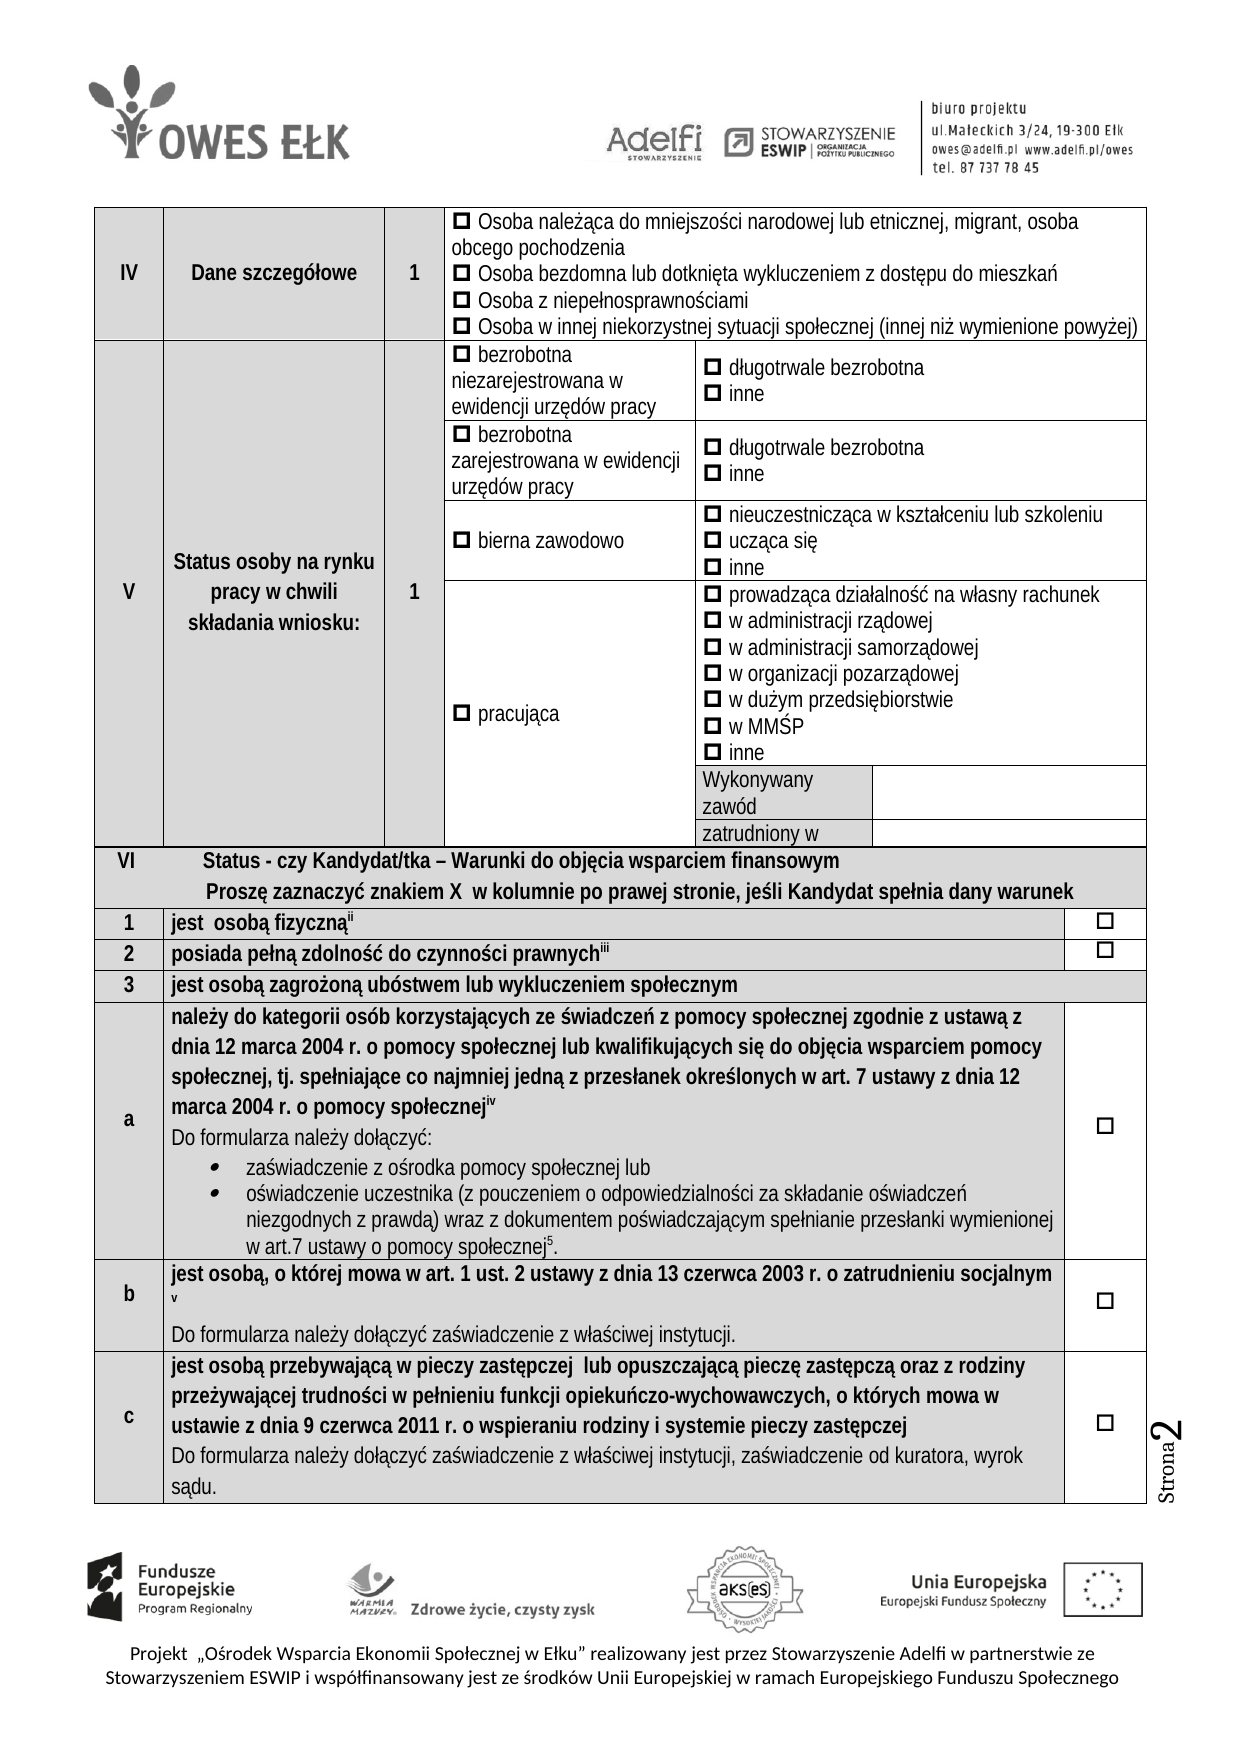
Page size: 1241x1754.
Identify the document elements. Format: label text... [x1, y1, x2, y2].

table_cell [1065, 1003, 1146, 1259]
table_cell 3 [95, 971, 163, 1002]
table_cell [1065, 1352, 1146, 1503]
table_cell 1 [385, 341, 444, 846]
table_cell V [95, 341, 163, 846]
table_cell bezrobotna zarejestrowana w ewidencji urzędów pracy [445, 421, 695, 500]
table_cell zatrudniony w [696, 820, 872, 846]
table_cell jest osobą przebywającą w pieczy zastępczej lub opuszczającą pieczę zastępczą oraz z rodziny przeżywającej trudności w pełnieniu funkcji opiekuńczo-wychowawczych, o których mowa w ustawie z dnia 9 czerwca 2011 r. o wspieraniu rodziny i systemie pieczy zastępczej Do formularza należy dołączyć zaświadczenie z właściwej instytucji, zaświadczenie od kuratora, wyrok sądu. [164, 1352, 1064, 1503]
table_cell nieuczestnicząca w kształceniu lub szkoleniu ucząca się inne [696, 501, 1146, 580]
table_cell posiada pełną zdolność do czynności prawnych [164, 940, 1064, 970]
table_cell VI Status - czy Kandydat/tka – Warunki do objęcia wsparciem finansowym Proszę zaznaczyć znakiem X w kolumnie po prawej stronie, jeśli Kandydat spełnia dany warunek [95, 848, 1146, 908]
table_cell jest osobą, o której mowa w art. 1 ust. 2 ustawy z dnia 13 czerwca 2003 r. o zatrudnieniu socjalnym Do formularza należy dołączyć zaświadczenie z właściwej instytucji. [164, 1260, 1064, 1351]
table_cell [873, 820, 1146, 846]
table_cell [1065, 1260, 1146, 1351]
table_cell Dane szczegółowe [164, 208, 384, 339]
table_cell [873, 766, 1146, 819]
table_cell [1065, 909, 1146, 939]
table_cell 1 [95, 909, 163, 939]
table_cell prowadząca działalność na własny rachunek w administracji rządowej w administracji samorządowej w organizacji pozarządowej w dużym przedsiębiorstwie w MMŚP inne [696, 581, 1146, 765]
table_cell b [95, 1260, 163, 1351]
table_cell bezrobotna niezarejestrowana w ewidencji urzędów pracy [445, 341, 695, 419]
table_cell Osoba należąca do mniejszości narodowej lub etnicznej, migrant, osoba obcego pochodzenia Osoba bezdomna lub dotknięta wykluczeniem z dostępu do mieszkań Osoba z niepełnosprawnościami Osoba w innej niekorzystnej sytuacji społecznej (innej niż wymienione powyżej) [445, 208, 1146, 339]
picture [14, 1530, 1217, 1641]
table_cell jest osobą fizyczną [164, 909, 1064, 939]
table_cell 2 [95, 940, 163, 970]
table_cell jest osobą zagrożoną ubóstwem lub wykluczeniem społecznym [164, 971, 1146, 1002]
table_cell IV [95, 208, 163, 339]
table_cell bierna zawodowo [445, 501, 695, 580]
table_cell należy do kategorii osób korzystających ze świadczeń z pomocy społecznej zgodnie z ustawą z dnia 12 marca 2004 r. o pomocy społecznej lub kwalifikujących się do objęcia wsparciem pomocy społecznej, tj. spełniające co najmniej jedną z przesłanek określonych w art. 7 ustawy z dnia 12 marca 2004 r. o pomocy społecznej Do formularza należy dołączyć: zaświadczenie z ośrodka pomocy społecznej lub oświadczenie uczestnika (z pouczeniem o odpowiedzialności za składanie oświadczeń niezgodnych z prawdą) wraz z dokumentem poświadczającym spełnianie przesłanki wymienionej w art.7 ustawy o pomocy społecznej5. [164, 1003, 1064, 1259]
table_cell 1 [385, 208, 444, 339]
table_cell [1065, 940, 1146, 970]
table_cell pracująca [445, 581, 695, 846]
table_cell długotrwale bezrobotna inne [696, 341, 1146, 419]
table_cell Wykonywany zawód [696, 766, 872, 819]
table_cell długotrwale bezrobotna inne [696, 421, 1146, 500]
table_cell a [95, 1003, 163, 1259]
table_cell Status osoby na rynku pracy w chwili składania wniosku: [164, 341, 384, 846]
picture [88, 65, 1218, 182]
table_cell c [95, 1352, 163, 1503]
